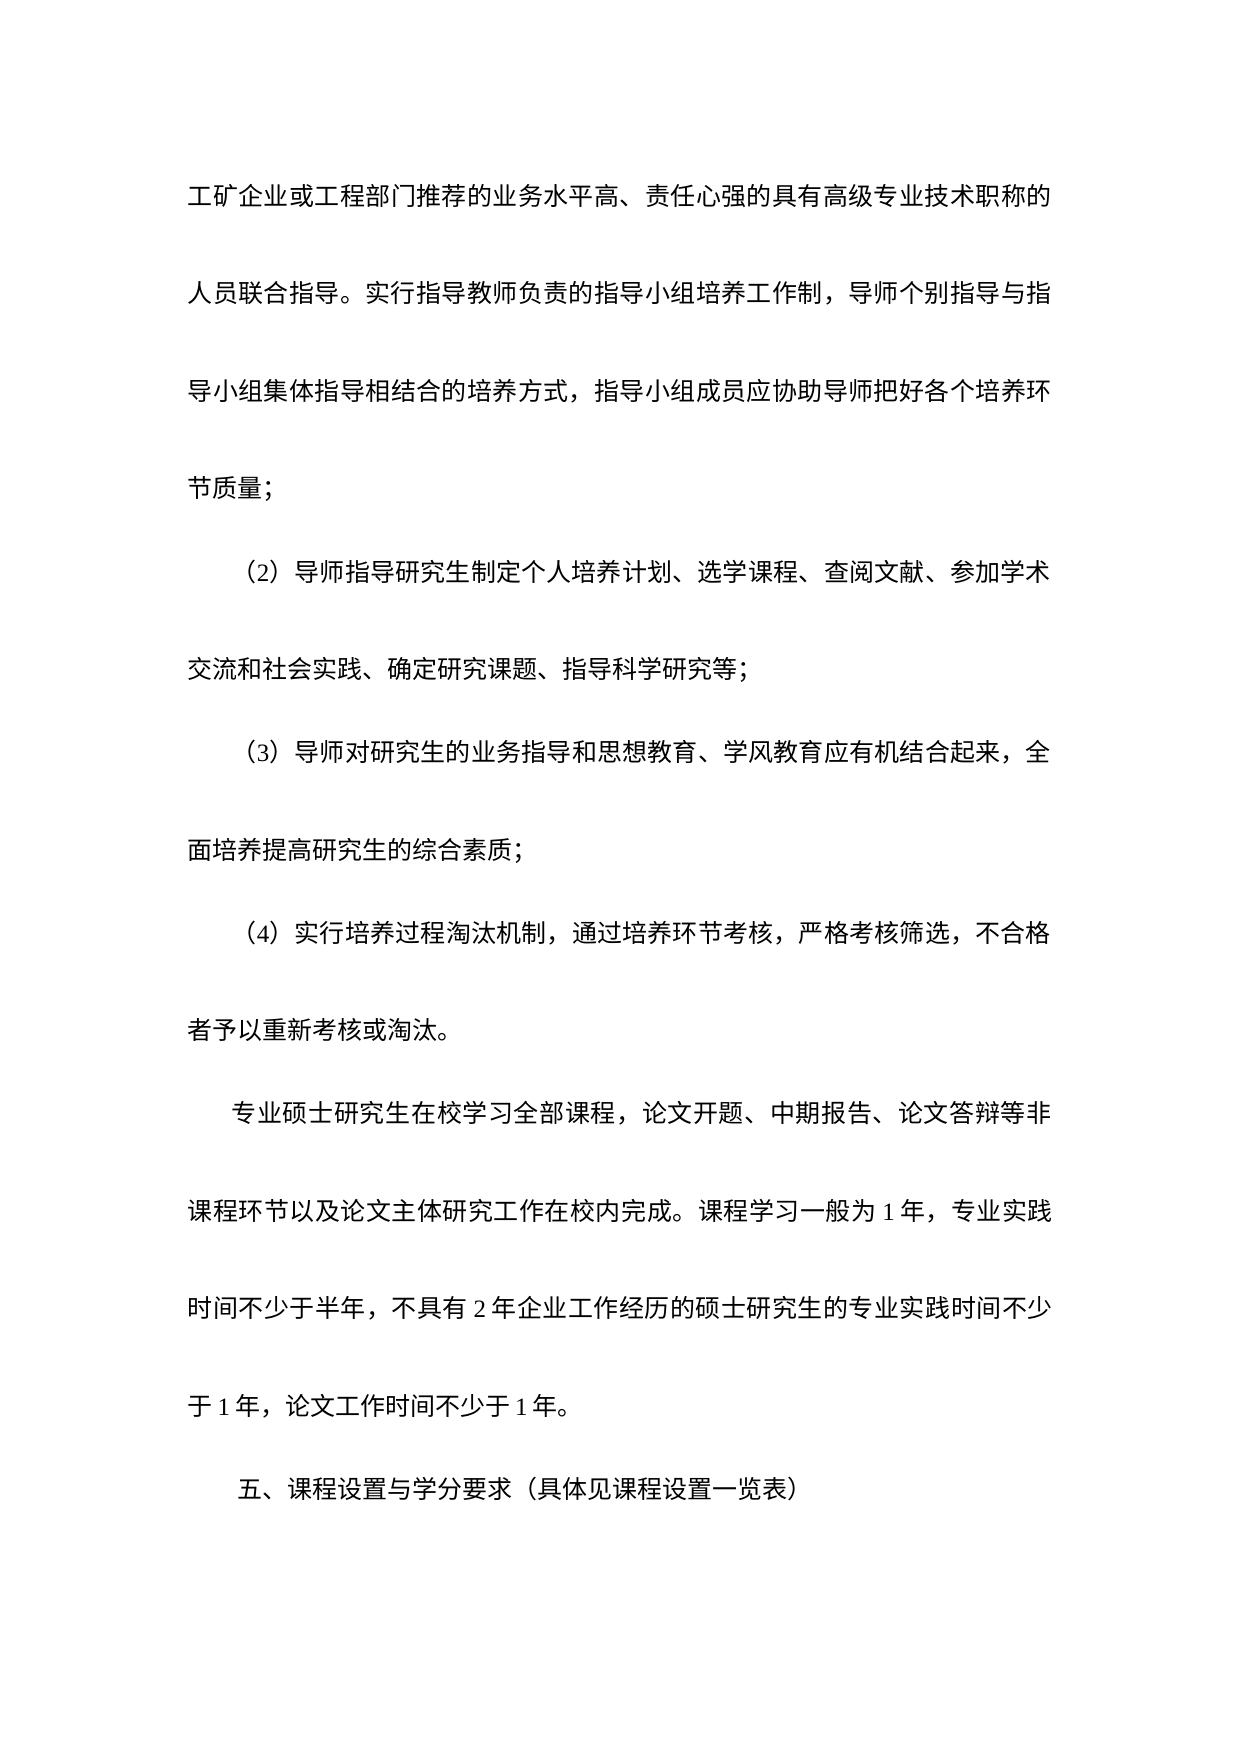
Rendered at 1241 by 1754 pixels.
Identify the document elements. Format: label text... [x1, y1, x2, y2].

text （2）导师指导研究生制定个人培养计划、选学课程、查阅文献、参加学术交流和社会实践、确定研究课题、指导科学研究等； [187, 538, 1053, 700]
text （3）导师对研究生的业务指导和思想教育、学风教育应有机结合起来，全面培养提高研究生的综合素质； [187, 718, 1053, 881]
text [187, 162, 1053, 519]
text 五、课程设置与学分要求（具体见课程设置一览表） [187, 1455, 1053, 1520]
text （4）实行培养过程淘汰机制，通过培养环节考核，严格考核筛选，不合格者予以重新考核或淘汰。 [187, 899, 1053, 1061]
text 专业硕士研究生在校学习全部课程，论文开题、中期报告、论文答辩等非课程环节以及论文主体研究工作在校内完成。课程学习一般为1年，专业实践时间不少于半年，不具有2年企业工作经历的硕士研究生的专业实践时间不少于1年，论文工作时间不少于1年。 [187, 1079, 1053, 1437]
